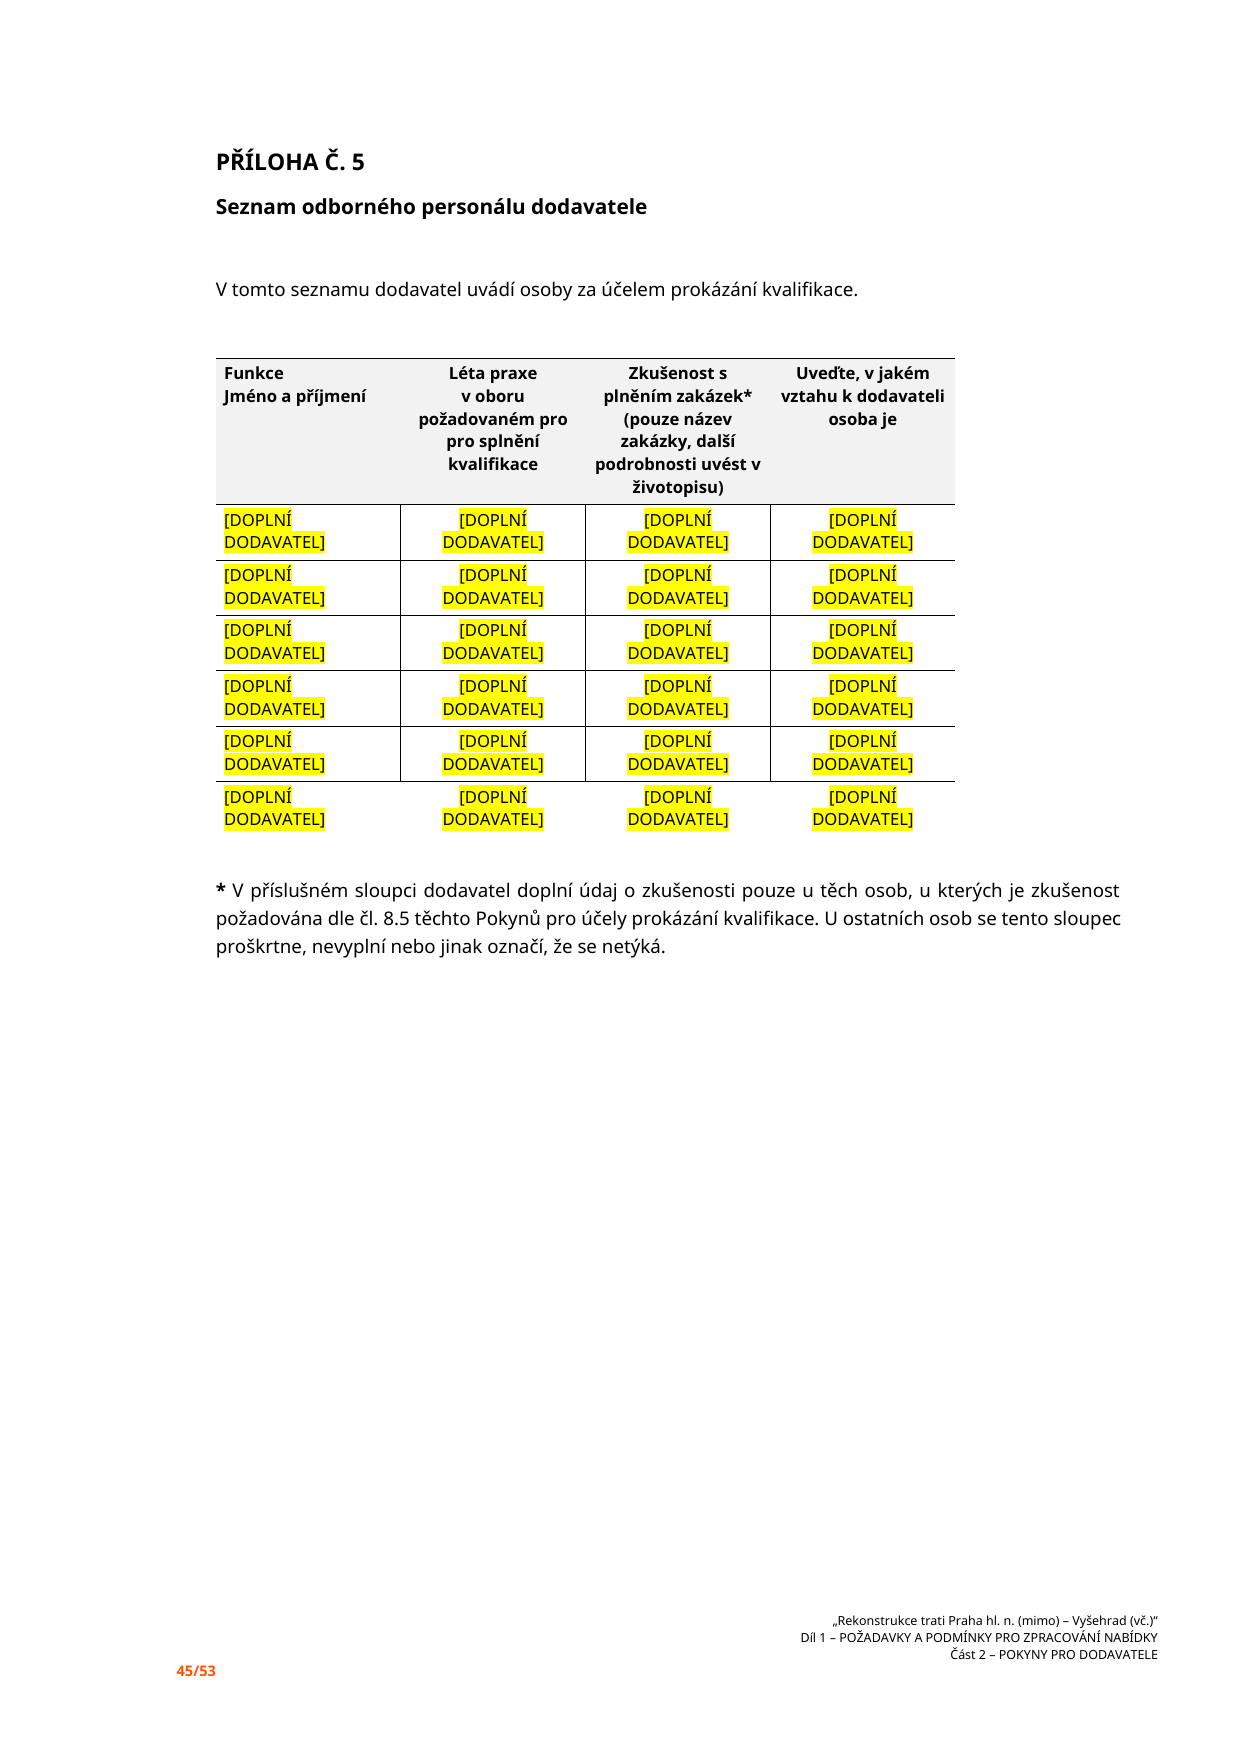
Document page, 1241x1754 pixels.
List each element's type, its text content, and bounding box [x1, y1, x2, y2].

table_cell [DOPLNÍ DODAVATEL] [771, 505, 955, 559]
table_cell [DOPLNÍ DODAVATEL] [585, 782, 770, 837]
text Seznam odborného personálu dodavatele [216, 192, 1122, 221]
table_header Uveďte, v jakém vztahu k dodavateli osoba je [770, 359, 955, 504]
table_cell [DOPLNÍ DODAVATEL] [401, 505, 585, 559]
table_header Zkušenost s plněním zakázek* (pouze název zakázky, další podrobnosti uvést v životopisu) [585, 359, 770, 504]
table_cell [DOPLNÍ DODAVATEL] [586, 616, 770, 670]
table_cell [DOPLNÍ DODAVATEL] [586, 561, 770, 615]
table_cell [DOPLNÍ DODAVATEL] [771, 671, 955, 726]
table_header Léta praxe v oboru požadovaném pro pro splnění kvalifikace [401, 359, 585, 504]
table_cell [DOPLNÍ DODAVATEL] [586, 505, 770, 559]
table_cell [DOPLNÍ DODAVATEL] [771, 561, 955, 615]
text V tomto seznamu dodavatel uvádí osoby za účelem prokázání kvalifikace. [216, 277, 1122, 302]
table_cell [DOPLNÍ DODAVATEL] [216, 616, 400, 670]
table_cell [DOPLNÍ DODAVATEL] [770, 782, 955, 837]
table_cell [DOPLNÍ DODAVATEL] [216, 505, 400, 559]
table_cell [DOPLNÍ DODAVATEL] [216, 671, 400, 726]
table_cell [DOPLNÍ DODAVATEL] [216, 727, 400, 781]
table_cell [DOPLNÍ DODAVATEL] [401, 782, 585, 837]
table_cell [DOPLNÍ DODAVATEL] [216, 782, 401, 837]
table_header Funkce Jméno a příjmení [216, 359, 401, 504]
table_cell [DOPLNÍ DODAVATEL] [401, 616, 585, 670]
table_cell [DOPLNÍ DODAVATEL] [216, 561, 400, 615]
table_cell [DOPLNÍ DODAVATEL] [771, 616, 955, 670]
table_cell [DOPLNÍ DODAVATEL] [586, 671, 770, 726]
table_cell [DOPLNÍ DODAVATEL] [401, 561, 585, 615]
table_cell [DOPLNÍ DODAVATEL] [771, 727, 955, 781]
table_cell [DOPLNÍ DODAVATEL] [586, 727, 770, 781]
text * V příslušném sloupci dodavatel doplní údaj o zkušenosti pouze u těch osob, u kterých je zkušenost požadována dle čl. 8.5 těchto Pokynů pro účely prokázání kvalifikace. U ostatních osob se tento sloupec proškrtne, nevyplní nebo jinak označí, že se netýká. [216, 877, 1122, 959]
text Příloha č. 5 [216, 146, 1122, 177]
table_cell [DOPLNÍ DODAVATEL] [401, 671, 585, 726]
table_cell [DOPLNÍ DODAVATEL] [401, 727, 585, 781]
